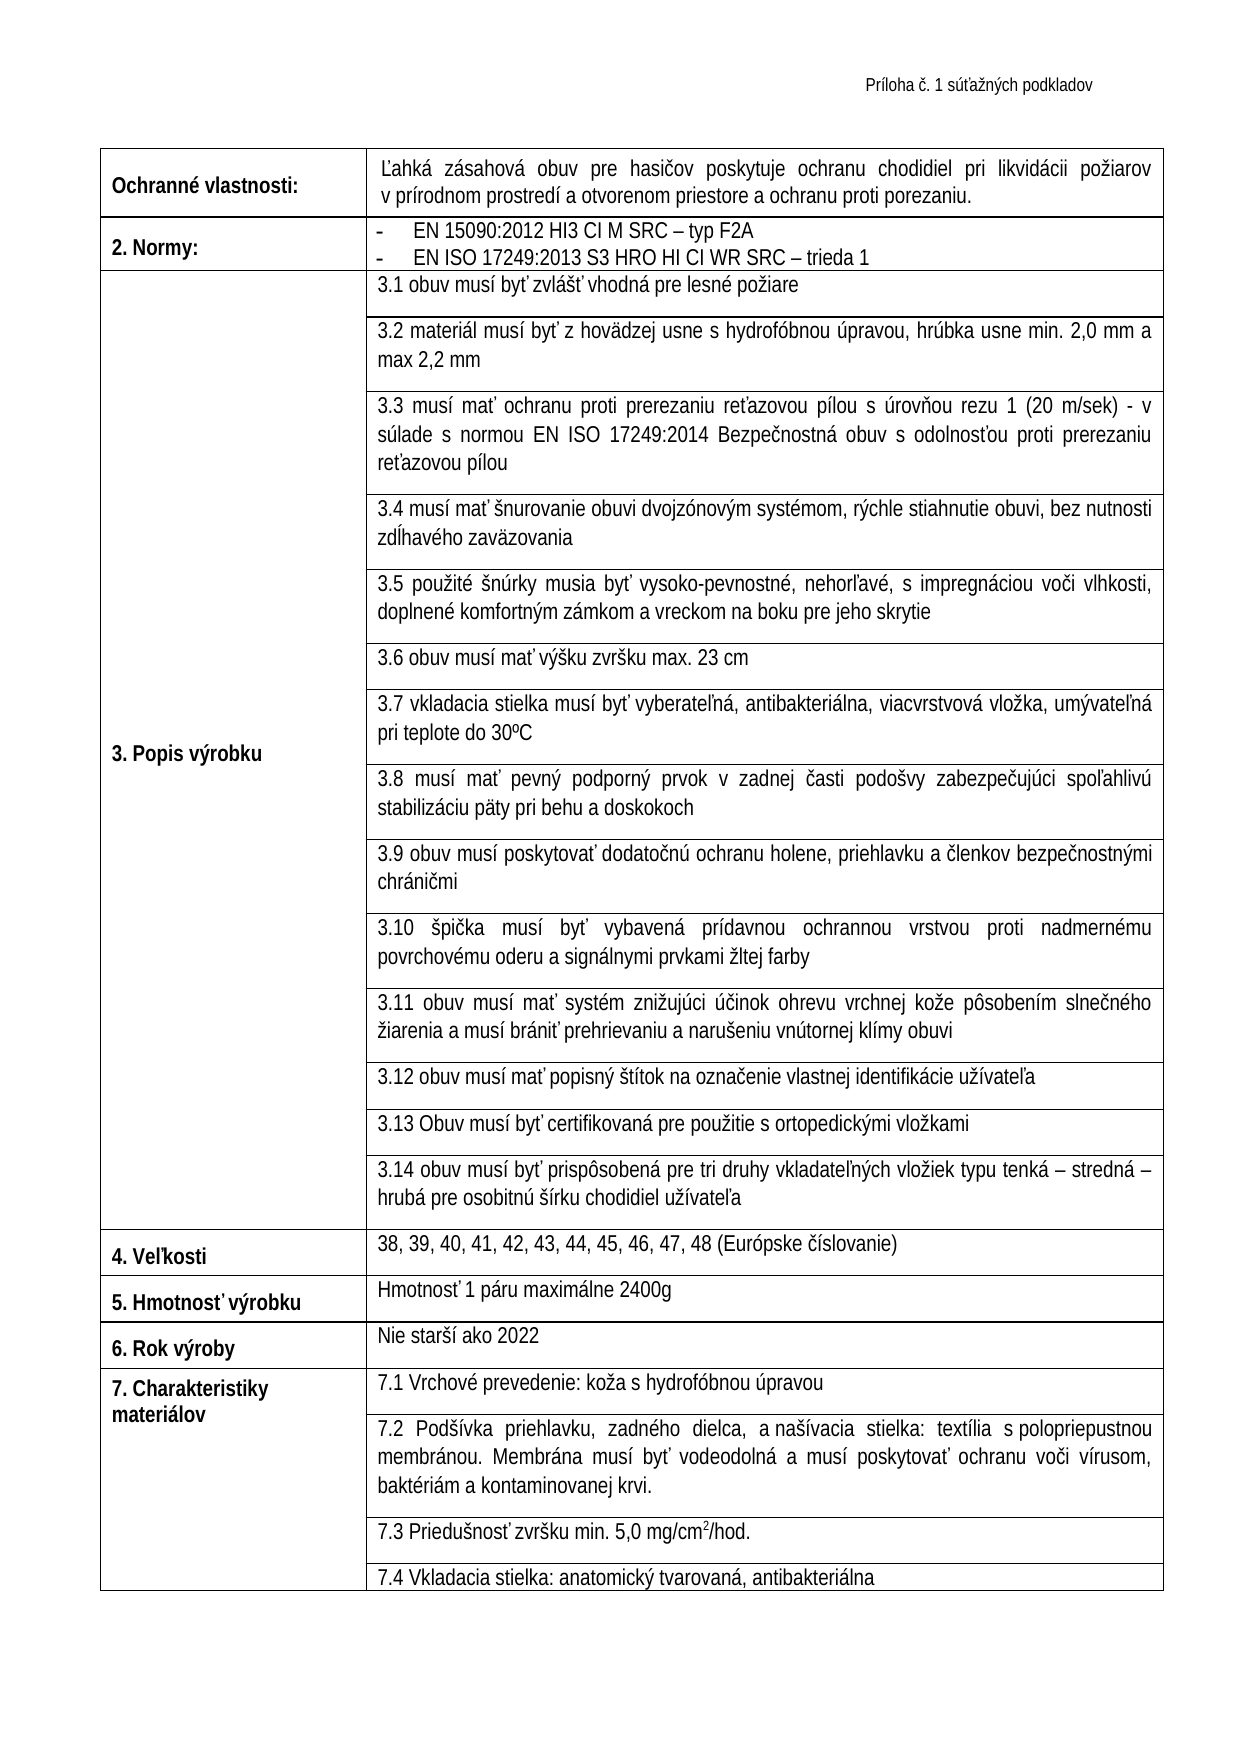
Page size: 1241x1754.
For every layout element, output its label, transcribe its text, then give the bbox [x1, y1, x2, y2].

table_cell 4. Veľkosti [101, 1230, 366, 1275]
table_cell 3.4 musí mať šnurovanie obuvi dvojzónovým systémom, rýchle stiahnutie obuvi, bez nutnosti zdĺhavého zaväzovania [367, 495, 1163, 569]
table_cell 3. Popis výrobku [101, 271, 366, 1229]
table_cell 3.1 obuv musí byť zvlášť vhodná pre lesné požiare [367, 271, 1163, 316]
table_cell 3.2 materiál musí byť z hovädzej usne s hydrofóbnou úpravou, hrúbka usne min. 2,0 mm a max 2,2 mm [367, 318, 1163, 391]
table_cell Nie starší ako 2022 [367, 1323, 1163, 1368]
table_cell 7.1 Vrchové prevedenie: koža s hydrofóbnou úpravou [367, 1369, 1163, 1414]
table_cell EN 15090:2012 HI3 CI M SRC – typ F2A EN ISO 17249:2013 S3 HRO HI CI WR SRC – trieda 1 [367, 218, 1163, 270]
table_cell 3.14 obuv musí byť prispôsobená pre tri druhy vkladateľných vložiek typu tenká – stredná – hrubá pre osobitnú šírku chodidiel užívateľa [367, 1156, 1163, 1229]
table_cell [367, 1564, 1163, 1590]
table_cell 2. Normy: [101, 218, 366, 270]
table_cell Hmotnosť 1 páru maximálne 2400g [367, 1276, 1163, 1321]
table_cell 3.6 obuv musí mať výšku zvršku max. 23 cm [367, 644, 1163, 689]
table_cell 7.3 Priedušnosť zvršku min. 5,0 mg/cm2/hod. [367, 1518, 1163, 1563]
table_cell 38, 39, 40, 41, 42, 43, 44, 45, 46, 47, 48 (Európske číslovanie) [367, 1230, 1163, 1275]
table_cell 3.7 vkladacia stielka musí byť vyberateľná, antibakteriálna, viacvrstvová vložka, umývateľná pri teplote do 30ºC [367, 690, 1163, 764]
table_cell 3.11 obuv musí mať systém znižujúci účinok ohrevu vrchnej kože pôsobením slnečného žiarenia a musí brániť prehrievaniu a narušeniu vnútornej klímy obuvi [367, 989, 1163, 1062]
table_cell 7. Charakteristiky materiálov [101, 1369, 366, 1590]
table_cell 7.2 Podšívka priehlavku, zadného dielca, a našívacia stielka: textília s polopriepustnou membránou. Membrána musí byť vodeodolná a musí poskytovať ochranu voči vírusom, baktériám a kontaminovanej krvi. [367, 1415, 1163, 1517]
table_cell 3.9 obuv musí poskytovať dodatočnú ochranu holene, priehlavku a členkov bezpečnostnými chráničmi [367, 840, 1163, 913]
table_cell 6. Rok výroby [101, 1323, 366, 1368]
table_cell 3.3 musí mať ochranu proti prerezaniu reťazovou pílou s úrovňou rezu 1 (20 m/sek) - v súlade s normou EN ISO 17249:2014 Bezpečnostná obuv s odolnosťou proti prerezaniu reťazovou pílou [367, 392, 1163, 494]
table_cell 3.8 musí mať pevný podporný prvok v zadnej časti podošvy zabezpečujúci spoľahlivú stabilizáciu päty pri behu a doskokoch [367, 765, 1163, 838]
table_cell 3.13 Obuv musí byť certifikovaná pre použitie s ortopedickými vložkami [367, 1110, 1163, 1154]
table_cell Ľahká zásahová obuv pre hasičov poskytuje ochranu chodidiel pri likvidácii požiarov v prírodnom prostredí a otvorenom priestore a ochranu proti porezaniu. [367, 149, 1163, 216]
table_cell 3.5 použité šnúrky musia byť vysoko-pevnostné, nehorľavé, s impregnáciou voči vlhkosti, doplnené komfortným zámkom a vreckom na boku pre jeho skrytie [367, 570, 1163, 643]
table_cell Ochranné vlastnosti: [101, 149, 366, 216]
table_cell 3.12 obuv musí mať popisný štítok na označenie vlastnej identifikácie užívateľa [367, 1063, 1163, 1108]
table_cell 5. Hmotnosť výrobku [101, 1276, 366, 1321]
table_cell 3.10 špička musí byť vybavená prídavnou ochrannou vrstvou proti nadmernému povrchovému oderu a signálnymi prvkami žltej farby [367, 914, 1163, 988]
